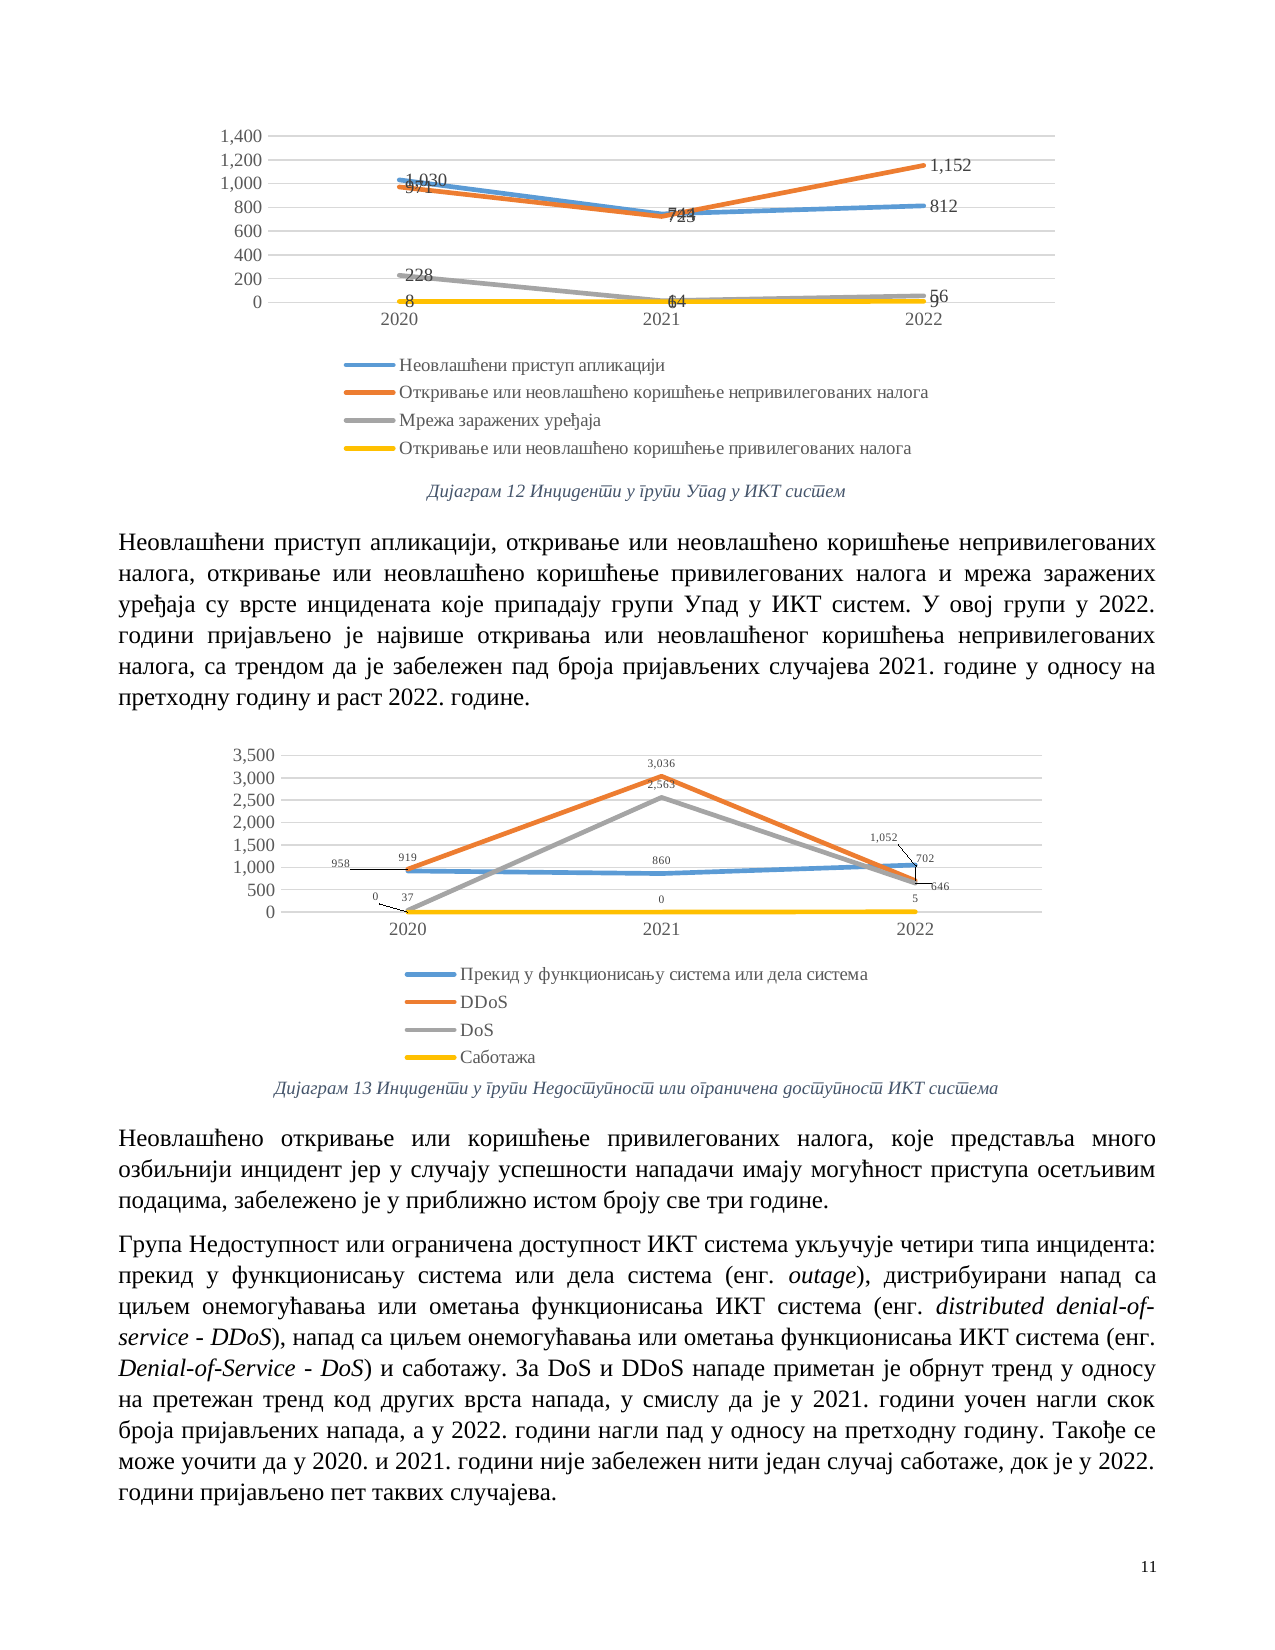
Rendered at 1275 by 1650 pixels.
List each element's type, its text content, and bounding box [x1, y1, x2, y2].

text Група Недоступност или ограничена доступност ИКТ система укључује четири типа инцидента: прекид у функционисању система или дела система (енг. outage), дистрибуирани напад са циљем онемогућавања или ометања функционисања ИКТ система (енг. distributed denial-of-service - DDoS), напад са циљем онемогућавања или ометања функционисања ИКТ система (енг. Denial-of-Service - DoS) и саботажу. За DoS и DDoS нападе приметан је обрнут тренд у односу на претежан тренд код других врста напада, у смислу да је у 2021. години уочен нагли скок броја пријављених напада, а у 2022. години нагли пад у односу на претходну годину. Такође се може уочити да у 2020. и 2021. години није забележен нити један случај саботаже, док је у 2022. години пријављено пет таквих случајева. [118, 1229, 1157, 1506]
text Неовлашћени приступ апликацији, откривање или неовлашћено коришћење непривилегованих налога, откривање или неовлашћено коришћење привилегованих налога и мрежа заражених уређаја су врсте инцидената које припадају групи Упад у ИКТ систем. У овој групи у 2022. години пријављено је највише откривања или неовлашћеног коришћења непривилегованих налога, са трендом да је забележен пад броја пријављених случајева 2021. године у односу на претходну годину и раст 2022. године. [118, 527, 1157, 711]
text Дијаграм 13 Инциденти у групи Недоступност или ограничена доступност ИКТ система [118, 1077, 1157, 1098]
text Неовлашћено откривање или коришћење привилегованих налога, које представља много озбиљнији инцидент јер у случају успешности нападачи имају могућност приступа осетљивим подацима, забележено је у приближно истом броју све три године. [118, 1123, 1157, 1214]
text Дијаграм 12 Инциденти у групи Упад у ИКТ систем [118, 480, 1157, 502]
